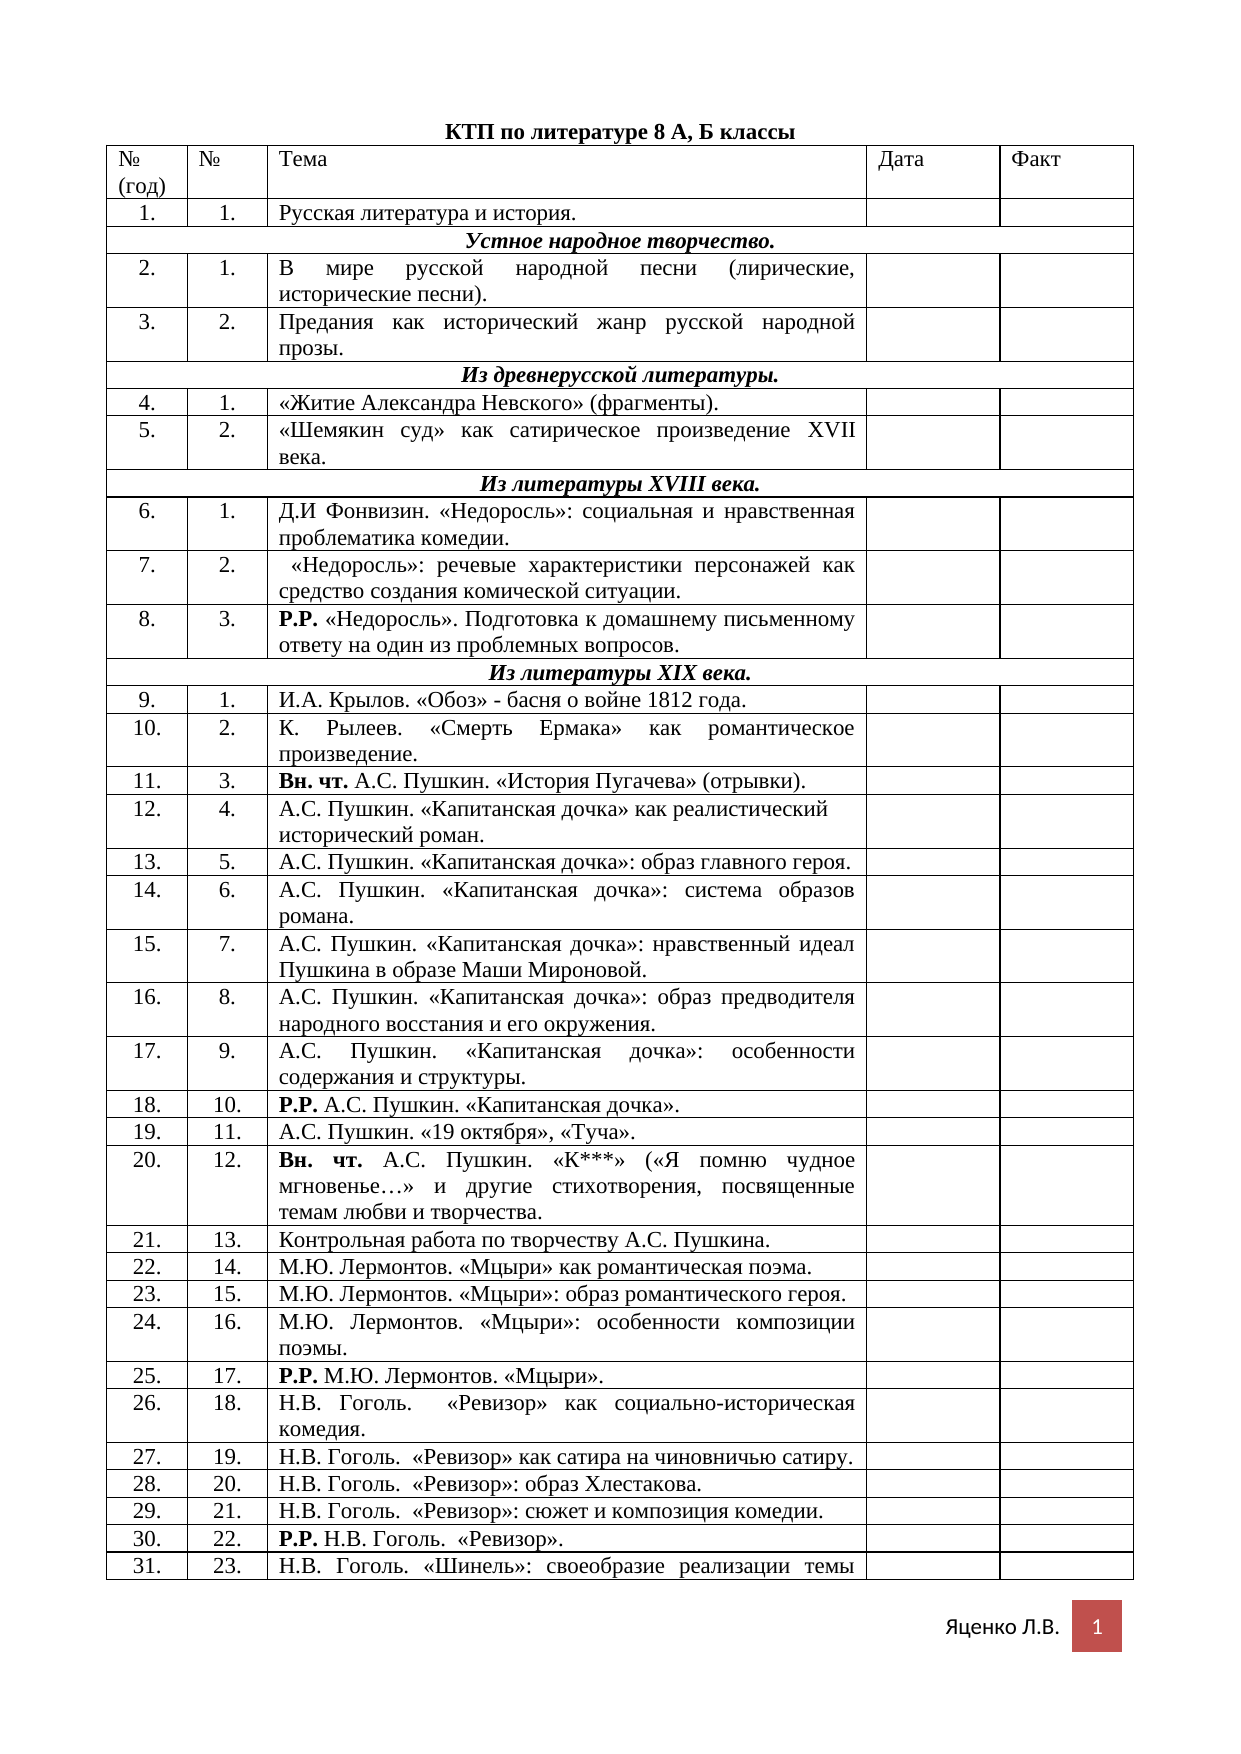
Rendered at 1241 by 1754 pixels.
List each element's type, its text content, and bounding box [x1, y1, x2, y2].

table_cell [1001, 1470, 1133, 1497]
table_cell [1001, 795, 1133, 847]
table_cell [1001, 389, 1133, 415]
table_cell [867, 1253, 999, 1279]
table_cell [867, 389, 999, 415]
table_cell [867, 1443, 999, 1469]
table_cell Р.Р. «Недоросль». Подготовка к домашнему письменному ответу на один из проблемных вопросов. [268, 605, 866, 658]
table_cell [867, 1470, 999, 1497]
table_cell [867, 686, 999, 712]
table_cell [867, 849, 999, 875]
table_cell «Житие Александра Невского» (фрагменты). [268, 389, 866, 415]
table_cell 8. [107, 605, 187, 658]
table_cell 14. [188, 1253, 267, 1279]
table_cell 5. [188, 849, 267, 875]
table_cell Вн. чт. А.С. Пушкин. «К***» («Я помню чудное мгновенье…» и другие стихотворения, посвященные темам любви и творчества. [268, 1146, 866, 1225]
table_cell 14. [107, 876, 187, 928]
table_cell Предания как исторический жанр русской народной прозы. [268, 308, 866, 361]
table_cell 2. [188, 416, 267, 469]
table_cell [867, 1389, 999, 1442]
table_cell [1001, 199, 1133, 226]
table_header Факт [1001, 146, 1133, 198]
table_cell 7. [107, 551, 187, 604]
table_cell 2. [188, 714, 267, 766]
table_cell [867, 1553, 999, 1579]
table_cell 12. [107, 795, 187, 847]
table_cell Устное народное творчество. [107, 227, 1133, 253]
table_cell 11. [107, 767, 187, 794]
table_cell 1. [107, 199, 187, 226]
table_header № (год) [107, 146, 187, 198]
table_cell [867, 714, 999, 766]
table_cell [867, 498, 999, 550]
table_cell [867, 1118, 999, 1144]
table_cell Н.В. Гоголь. «Ревизор»: сюжет и композиция комедии. [268, 1498, 866, 1524]
table_cell 4. [188, 795, 267, 847]
table_cell [1001, 1037, 1133, 1090]
table_cell 30. [107, 1525, 187, 1551]
table_cell [867, 551, 999, 604]
table_cell [867, 1037, 999, 1090]
table_cell [1001, 1118, 1133, 1144]
table_cell 7. [188, 930, 267, 982]
table_cell 1. [188, 686, 267, 712]
table_cell Р.Р. Н.В. Гоголь. «Ревизор». [268, 1525, 866, 1551]
table_cell 21. [107, 1226, 187, 1252]
table_cell [867, 254, 999, 307]
table_cell 1. [188, 498, 267, 550]
table_cell 13. [107, 849, 187, 875]
table_cell [867, 605, 999, 658]
table_cell [867, 1091, 999, 1117]
table_cell А.С. Пушкин. «Капитанская дочка»: образ предводителя народного восстания и его окружения. [268, 983, 866, 1036]
table_cell 23. [107, 1281, 187, 1307]
table_cell 1. [188, 389, 267, 415]
table_cell 1. [188, 254, 267, 307]
table_cell 20. [107, 1146, 187, 1225]
table_cell Из литературы XVIII века. [107, 470, 1133, 496]
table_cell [268, 1553, 866, 1579]
table_cell А.С. Пушкин. «Капитанская дочка»: особенности содержания и структуры. [268, 1037, 866, 1090]
table_cell [867, 1498, 999, 1524]
table_cell [867, 983, 999, 1036]
table_cell 18. [188, 1389, 267, 1442]
table_cell Н.В. Гоголь. «Ревизор» как сатира на чиновничью сатиру. [268, 1443, 866, 1469]
table_cell 29. [107, 1498, 187, 1524]
table_cell М.Ю. Лермонтов. «Мцыри» как романтическая поэма. [268, 1253, 866, 1279]
table_cell [1001, 983, 1133, 1036]
table_cell К. Рылеев. «Смерть Ермака» как романтическое произведение. [268, 714, 866, 766]
table_cell [1001, 416, 1133, 469]
table_cell [1001, 767, 1133, 794]
table_cell [1001, 1308, 1133, 1361]
table_cell [1001, 1362, 1133, 1388]
table_cell А.С. Пушкин. «Капитанская дочка»: образ главного героя. [268, 849, 866, 875]
table_cell [867, 1308, 999, 1361]
text КТП по литературе 8 А, Б классы [118, 118, 1122, 144]
table_cell 13. [188, 1226, 267, 1252]
table_cell [867, 795, 999, 847]
table_cell [1001, 849, 1133, 875]
table_cell Русская литература и история. [268, 199, 866, 226]
table_cell [1001, 1281, 1133, 1307]
table_cell 5. [107, 416, 187, 469]
table_cell [1001, 1498, 1133, 1524]
table_cell 19. [107, 1118, 187, 1144]
table_cell 10. [188, 1091, 267, 1117]
table_cell Из древнерусской литературы. [107, 362, 1133, 388]
table_cell А.С. Пушкин. «Капитанская дочка»: нравственный идеал Пушкина в образе Маши Мироновой. [268, 930, 866, 982]
table_cell 16. [107, 983, 187, 1036]
table_cell 20. [188, 1470, 267, 1497]
table_cell [1001, 498, 1133, 550]
table_cell [867, 1525, 999, 1551]
table_cell [867, 930, 999, 982]
table_cell Вн. чт. А.С. Пушкин. «История Пугачева» (отрывки). [268, 767, 866, 794]
table_header Дата [867, 146, 999, 198]
table_cell А.С. Пушкин. «Капитанская дочка» как реалистический исторический роман. [268, 795, 866, 847]
table_cell [1001, 1146, 1133, 1225]
table_cell 2. [107, 254, 187, 307]
table_cell Н.В. Гоголь. «Ревизор»: образ Хлестакова. [268, 1470, 866, 1497]
table_cell 19. [188, 1443, 267, 1469]
table_cell Из литературы XIX века. [107, 659, 1133, 685]
table_cell [1001, 1091, 1133, 1117]
table_cell [1001, 1525, 1133, 1551]
table_cell [867, 1226, 999, 1252]
table_cell [1001, 1253, 1133, 1279]
table_cell [1001, 1226, 1133, 1252]
table_cell [1001, 686, 1133, 712]
table_cell М.Ю. Лермонтов. «Мцыри»: особенности композиции поэмы. [268, 1308, 866, 1361]
table_cell [867, 416, 999, 469]
table_cell 23. [188, 1553, 267, 1579]
table_cell [867, 1146, 999, 1225]
table_cell [1001, 254, 1133, 307]
table_cell 8. [188, 983, 267, 1036]
table_cell 22. [188, 1525, 267, 1551]
table_cell А.С. Пушкин. «19 октября», «Туча». [268, 1118, 866, 1144]
table_cell Контрольная работа по творчеству А.С. Пушкина. [268, 1226, 866, 1252]
table_cell 17. [188, 1362, 267, 1388]
table_cell 6. [188, 876, 267, 928]
table_cell М.Ю. Лермонтов. «Мцыри»: образ романтического героя. [268, 1281, 866, 1307]
table_cell 18. [107, 1091, 187, 1117]
table_cell 16. [188, 1308, 267, 1361]
table_cell «Шемякин суд» как сатирическое произведение XVII века. [268, 416, 866, 469]
table_cell [1001, 1389, 1133, 1442]
table_cell 27. [107, 1443, 187, 1469]
table_cell 3. [188, 605, 267, 658]
table_cell Д.И Фонвизин. «Недоросль»: социальная и нравственная проблематика комедии. [268, 498, 866, 550]
table_cell 21. [188, 1498, 267, 1524]
table_cell [867, 1362, 999, 1388]
table_cell [1001, 605, 1133, 658]
table_cell 22. [107, 1253, 187, 1279]
table_cell [867, 767, 999, 794]
table_cell 3. [188, 767, 267, 794]
table_cell [1001, 714, 1133, 766]
table_cell 17. [107, 1037, 187, 1090]
table_cell «Недоросль»: речевые характеристики персонажей как средство создания комической ситуации. [268, 551, 866, 604]
table_cell 15. [107, 930, 187, 982]
table_header Тема [268, 146, 866, 198]
table_cell [1001, 876, 1133, 928]
table_cell В мире русской народной песни (лирические, исторические песни). [268, 254, 866, 307]
table_cell [1001, 1443, 1133, 1469]
table_cell 11. [188, 1118, 267, 1144]
table_cell 9. [107, 686, 187, 712]
table_cell 31. [107, 1553, 187, 1579]
table_cell [867, 308, 999, 361]
table_cell [1001, 1553, 1133, 1579]
table_header № [188, 146, 267, 198]
table_cell 9. [188, 1037, 267, 1090]
table_cell 4. [107, 389, 187, 415]
table_cell 6. [107, 498, 187, 550]
table_cell Н.В. Гоголь. «Ревизор» как социально-историческая комедия. [268, 1389, 866, 1442]
table_cell 1. [188, 199, 267, 226]
table_cell [867, 199, 999, 226]
table_cell 26. [107, 1389, 187, 1442]
table_cell 25. [107, 1362, 187, 1388]
table_cell 2. [188, 551, 267, 604]
table_cell 10. [107, 714, 187, 766]
table_cell 12. [188, 1146, 267, 1225]
table_cell 24. [107, 1308, 187, 1361]
table_cell [867, 876, 999, 928]
table_cell Р.Р. А.С. Пушкин. «Капитанская дочка». [268, 1091, 866, 1117]
table_cell [1001, 930, 1133, 982]
table_cell А.С. Пушкин. «Капитанская дочка»: система образов романа. [268, 876, 866, 928]
table_cell Р.Р. М.Ю. Лермонтов. «Мцыри». [268, 1362, 866, 1388]
table_cell [1001, 551, 1133, 604]
table_cell 2. [188, 308, 267, 361]
table_cell [1001, 308, 1133, 361]
table_cell 3. [107, 308, 187, 361]
table_cell 15. [188, 1281, 267, 1307]
table_cell И.А. Крылов. «Обоз» - басня о войне 1812 года. [268, 686, 866, 712]
table_cell [867, 1281, 999, 1307]
table_cell 28. [107, 1470, 187, 1497]
